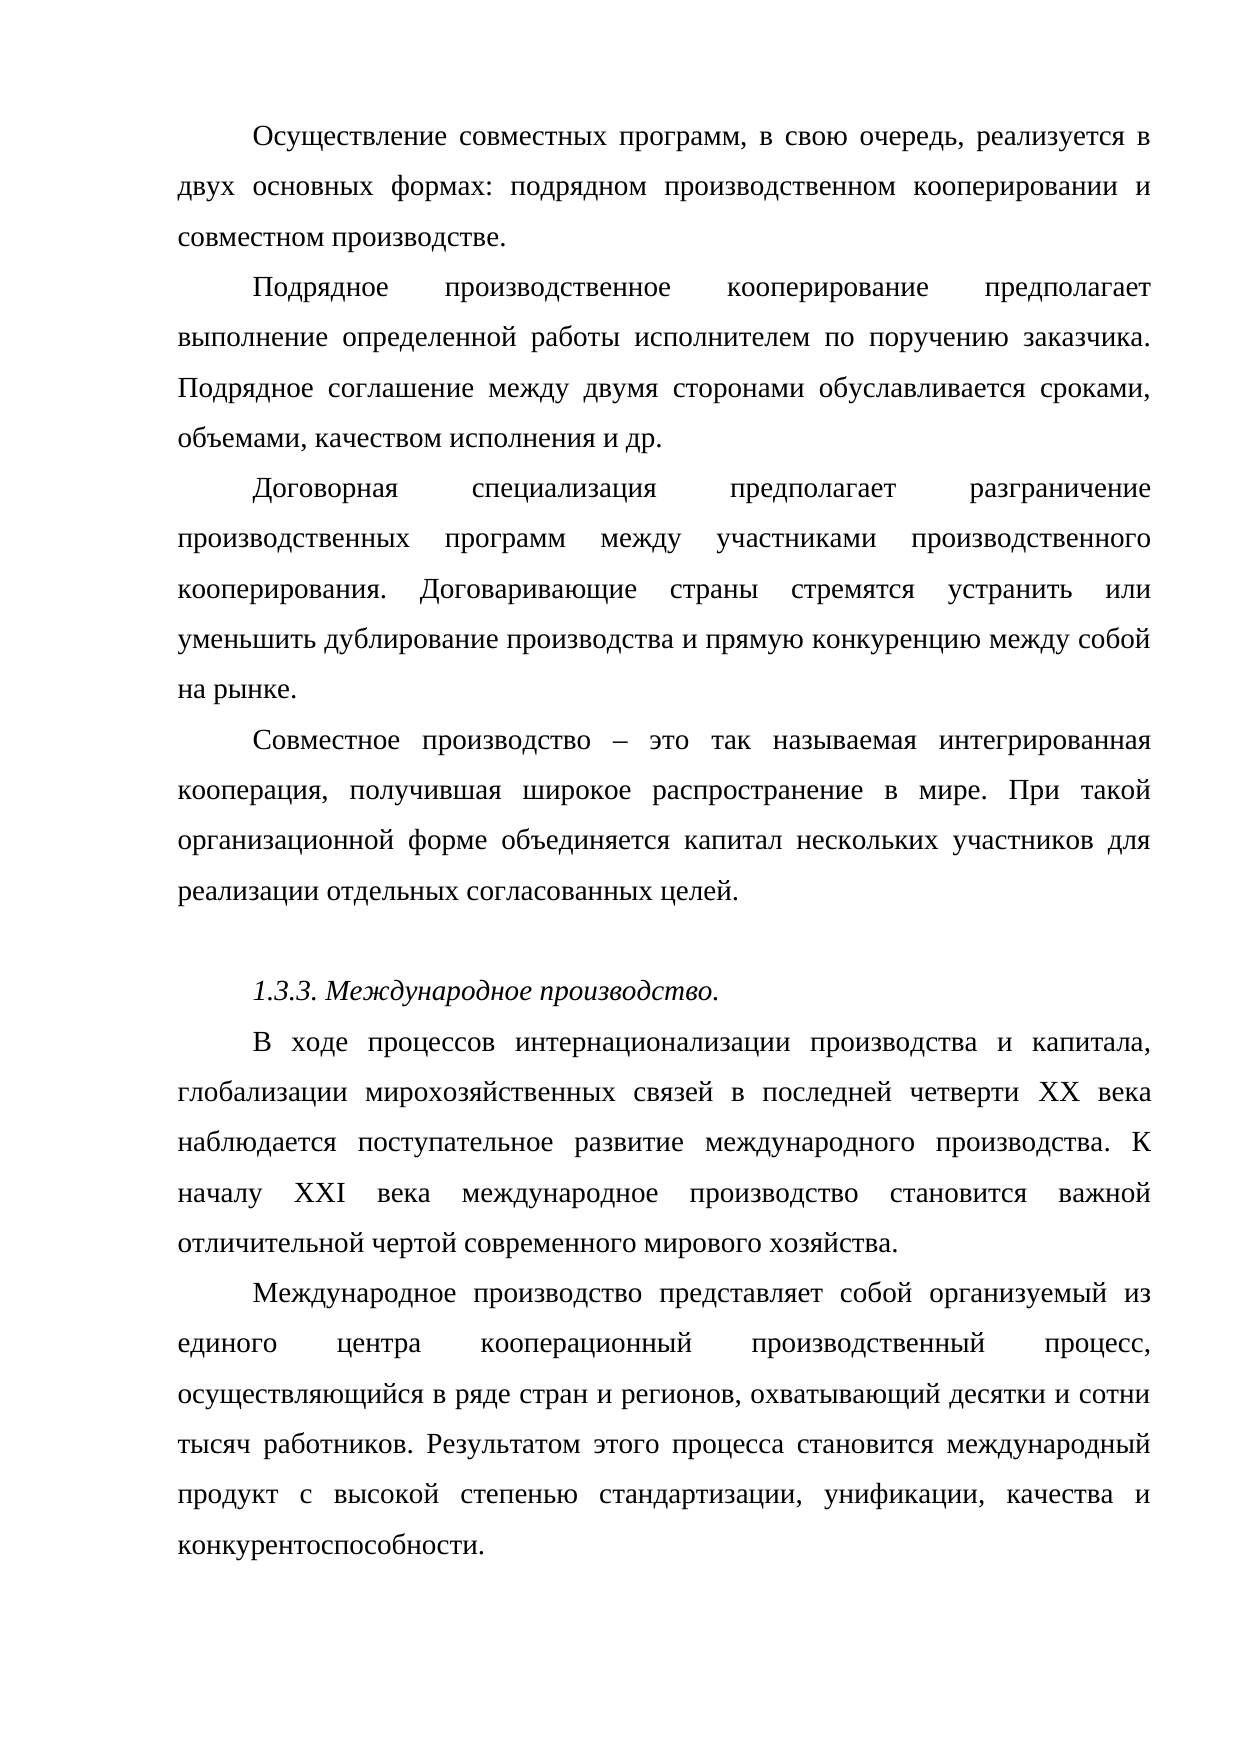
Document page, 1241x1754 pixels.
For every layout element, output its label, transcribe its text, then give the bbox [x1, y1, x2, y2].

text Осуществление совместных программ, в свою очередь, реализуется в двух основных формах: подрядном производственном кооперировании и совместном производстве. [177, 118, 1152, 252]
text Подрядное производственное кооперирование предполагает выполнение определенной работы исполнителем по поручению заказчика. Подрядное соглашение между двумя сторонами обуславливается сроками, объемами, качеством исполнения и др. [177, 269, 1152, 453]
text Договорная специализация предполагает разграничение производственных программ между участниками производственного кооперирования. Договаривающие страны стремятся устранить или уменьшить дублирование производства и прямую конкуренцию между собой на рынке. [177, 470, 1152, 705]
text 1.3.3. Международное производство. [177, 973, 1152, 1007]
text Международное производство представляет собой организуемый из единого центра кооперационный производственный процесс, осуществляющийся в ряде стран и регионов, охватывающий десятки и сотни тысяч работников. Результатом этого процесса становится международный продукт с высокой степенью стандартизации, унификации, качества и конкурентоспособности. [177, 1275, 1152, 1560]
text В ходе процессов интернационализации производства и капитала, глобализации мирохозяйственных связей в последней четверти XX века наблюдается поступательное развитие международного производства. К началу XXI века международное производство становится важной отличительной чертой современного мирового хозяйства. [177, 1024, 1152, 1258]
text Совместное производство – это так называемая интегрированная кооперация, получившая широкое распространение в мире. При такой организационной форме объединяется капитал нескольких участников для реализации отдельных согласованных целей. [177, 722, 1152, 906]
